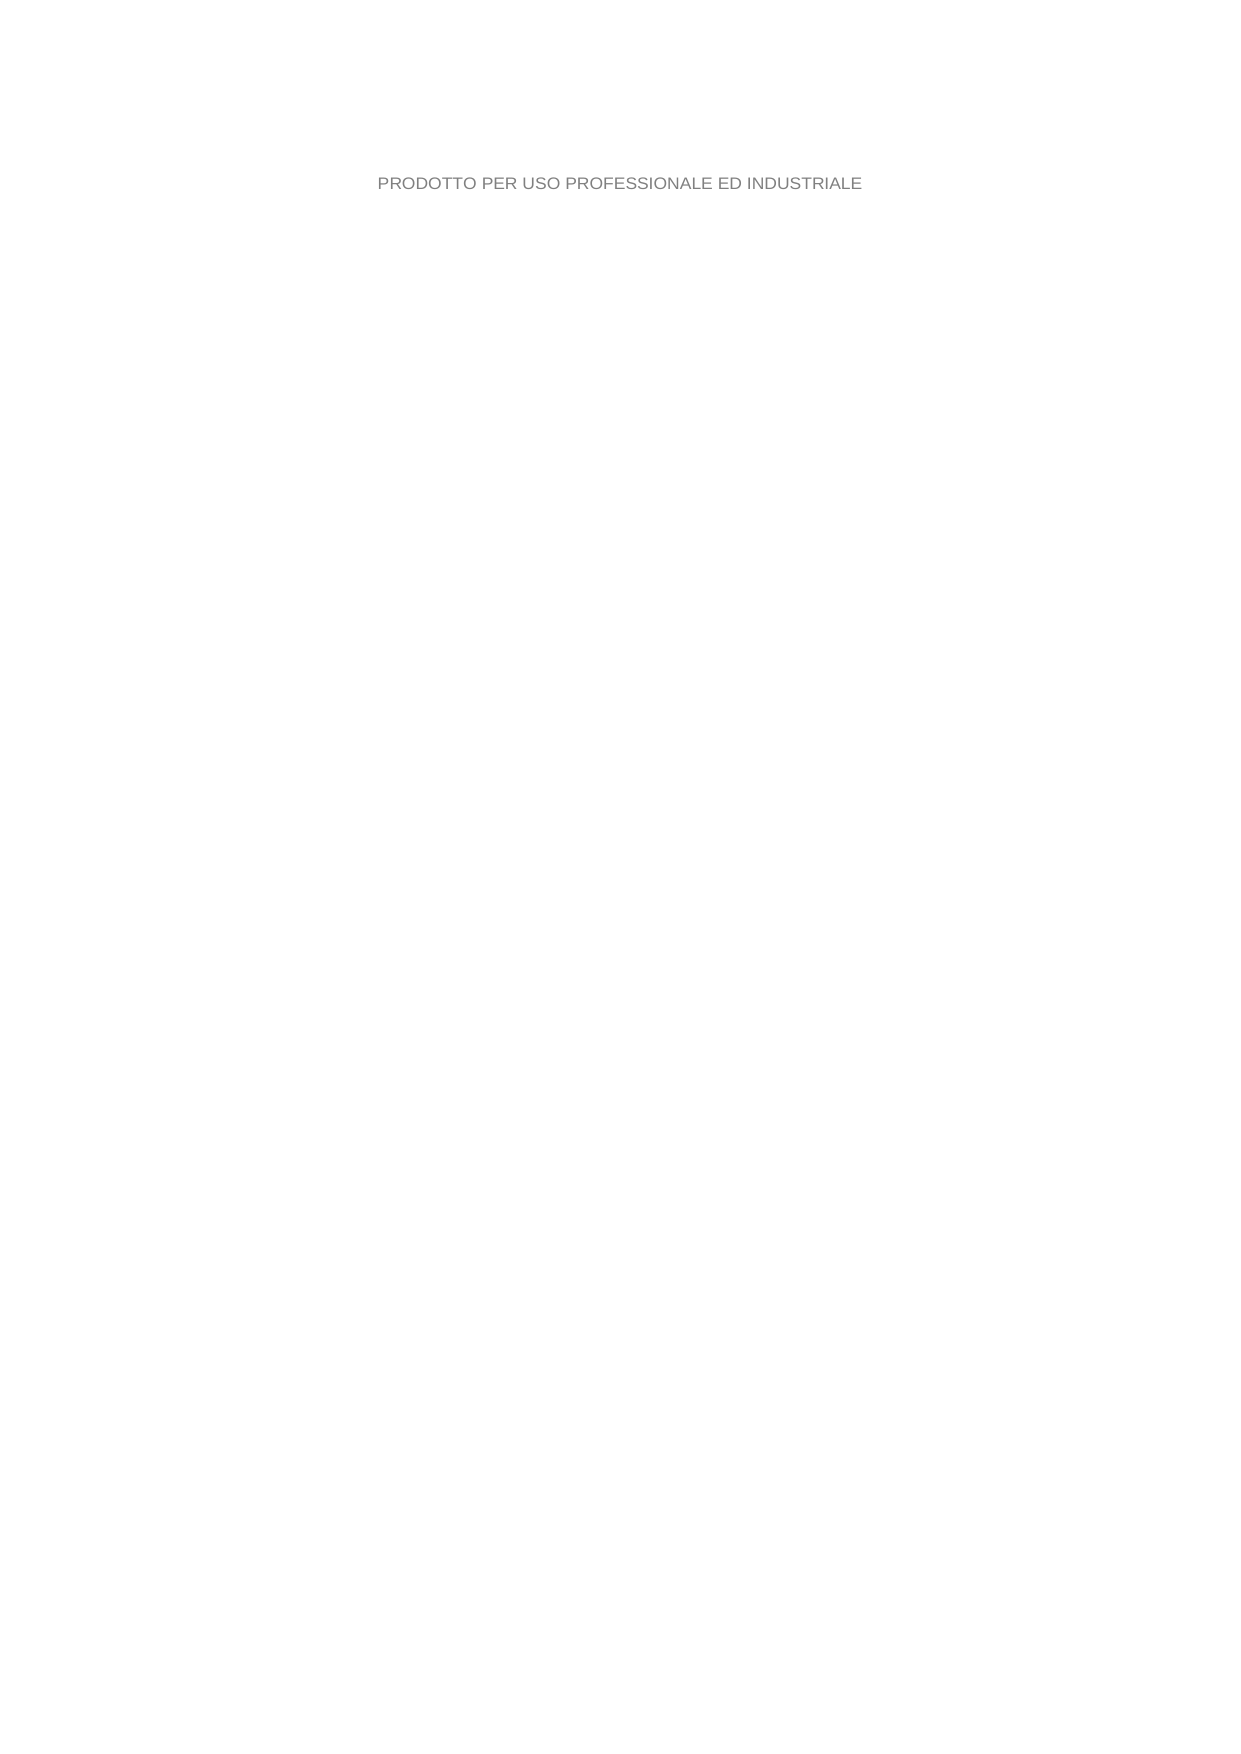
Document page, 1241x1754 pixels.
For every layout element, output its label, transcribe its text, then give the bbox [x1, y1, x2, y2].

text PRODOTTO PER USO PROFESSIONALE ED INDUSTRIALE [118, 174, 1122, 193]
